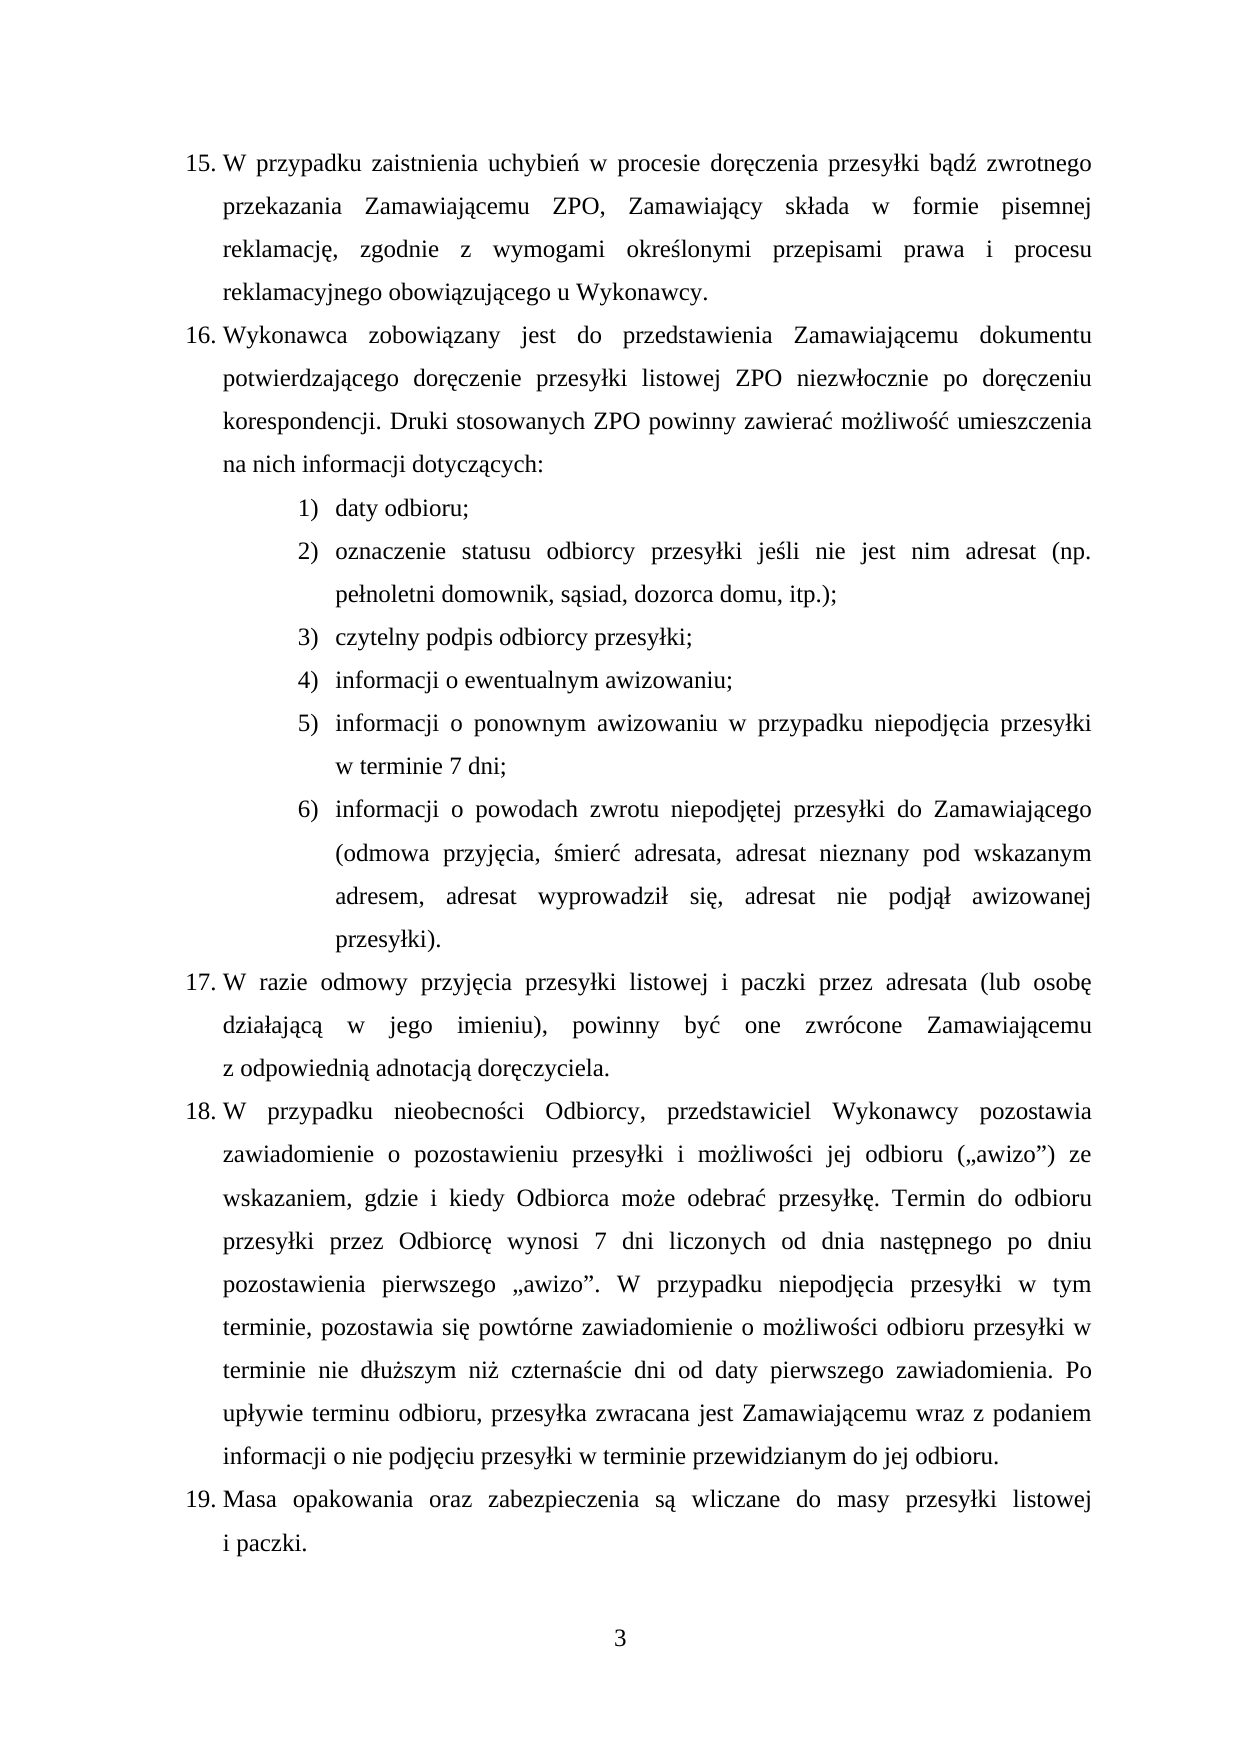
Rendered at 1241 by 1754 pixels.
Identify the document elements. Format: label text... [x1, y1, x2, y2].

list oznaczenie statusu odbiorcy przesyłki jeśli nie jest nim adresat (np. pełnoletni domownik, sąsiad, dozorca domu, itp.); [298, 536, 1092, 608]
list daty odbioru; [298, 493, 1092, 521]
list czytelny podpis odbiorcy przesyłki; [298, 622, 1092, 651]
list W przypadku nieobecności Odbiorcy, przedstawiciel Wykonawcy pozostawia zawiadomienie o pozostawieniu przesyłki i możliwości jej odbioru („awizo”) ze wskazaniem, gdzie i kiedy Odbiorca może odebrać przesyłkę. Termin do odbioru przesyłki przez Odbiorcę wynosi 7 dni liczonych od dnia następnego po dniu pozostawienia pierwszego „awizo”. W przypadku niepodjęcia przesyłki w tym terminie, pozostawia się powtórne zawiadomienie o możliwości odbioru przesyłki w terminie nie dłuższym niż czternaście dni od daty pierwszego zawiadomienia. Po upływie terminu odbioru, przesyłka zwracana jest Zamawiającemu wraz z podaniem informacji o nie podjęciu przesyłki w terminie przewidzianym do jej odbioru. [185, 1096, 1092, 1470]
list informacji o ewentualnym awizowaniu; [298, 665, 1092, 694]
list Masa opakowania oraz zabezpieczenia są wliczane do masy przesyłki listowej i paczki. [185, 1484, 1092, 1556]
list Wykonawca zobowiązany jest do przedstawienia Zamawiającemu dokumentu potwierdzającego doręczenie przesyłki listowej ZPO niezwłocznie po doręczeniu korespondencji. Druki stosowanych ZPO powinny zawierać możliwość umieszczenia na nich informacji dotyczących: [185, 320, 1092, 478]
list W przypadku zaistnienia uchybień w procesie doręczenia przesyłki bądź zwrotnego przekazania Zamawiającemu ZPO, Zamawiający składa w formie pisemnej reklamację, zgodnie z wymogami określonymi przepisami prawa i procesu reklamacyjnego obowiązującego u Wykonawcy. [185, 148, 1092, 306]
list informacji o ponownym awizowaniu w przypadku niepodjęcia przesyłki w terminie 7 dni; [298, 708, 1092, 780]
list W razie odmowy przyjęcia przesyłki listowej i paczki przez adresata (lub osobę działającą w jego imieniu), powinny być one zwrócone Zamawiającemu z odpowiednią adnotacją doręczyciela. [185, 967, 1092, 1082]
list informacji o powodach zwrotu niepodjętej przesyłki do Zamawiającego (odmowa przyjęcia, śmierć adresata, adresat nieznany pod wskazanym adresem, adresat wyprowadził się, adresat nie podjął awizowanej przesyłki). [298, 794, 1092, 953]
